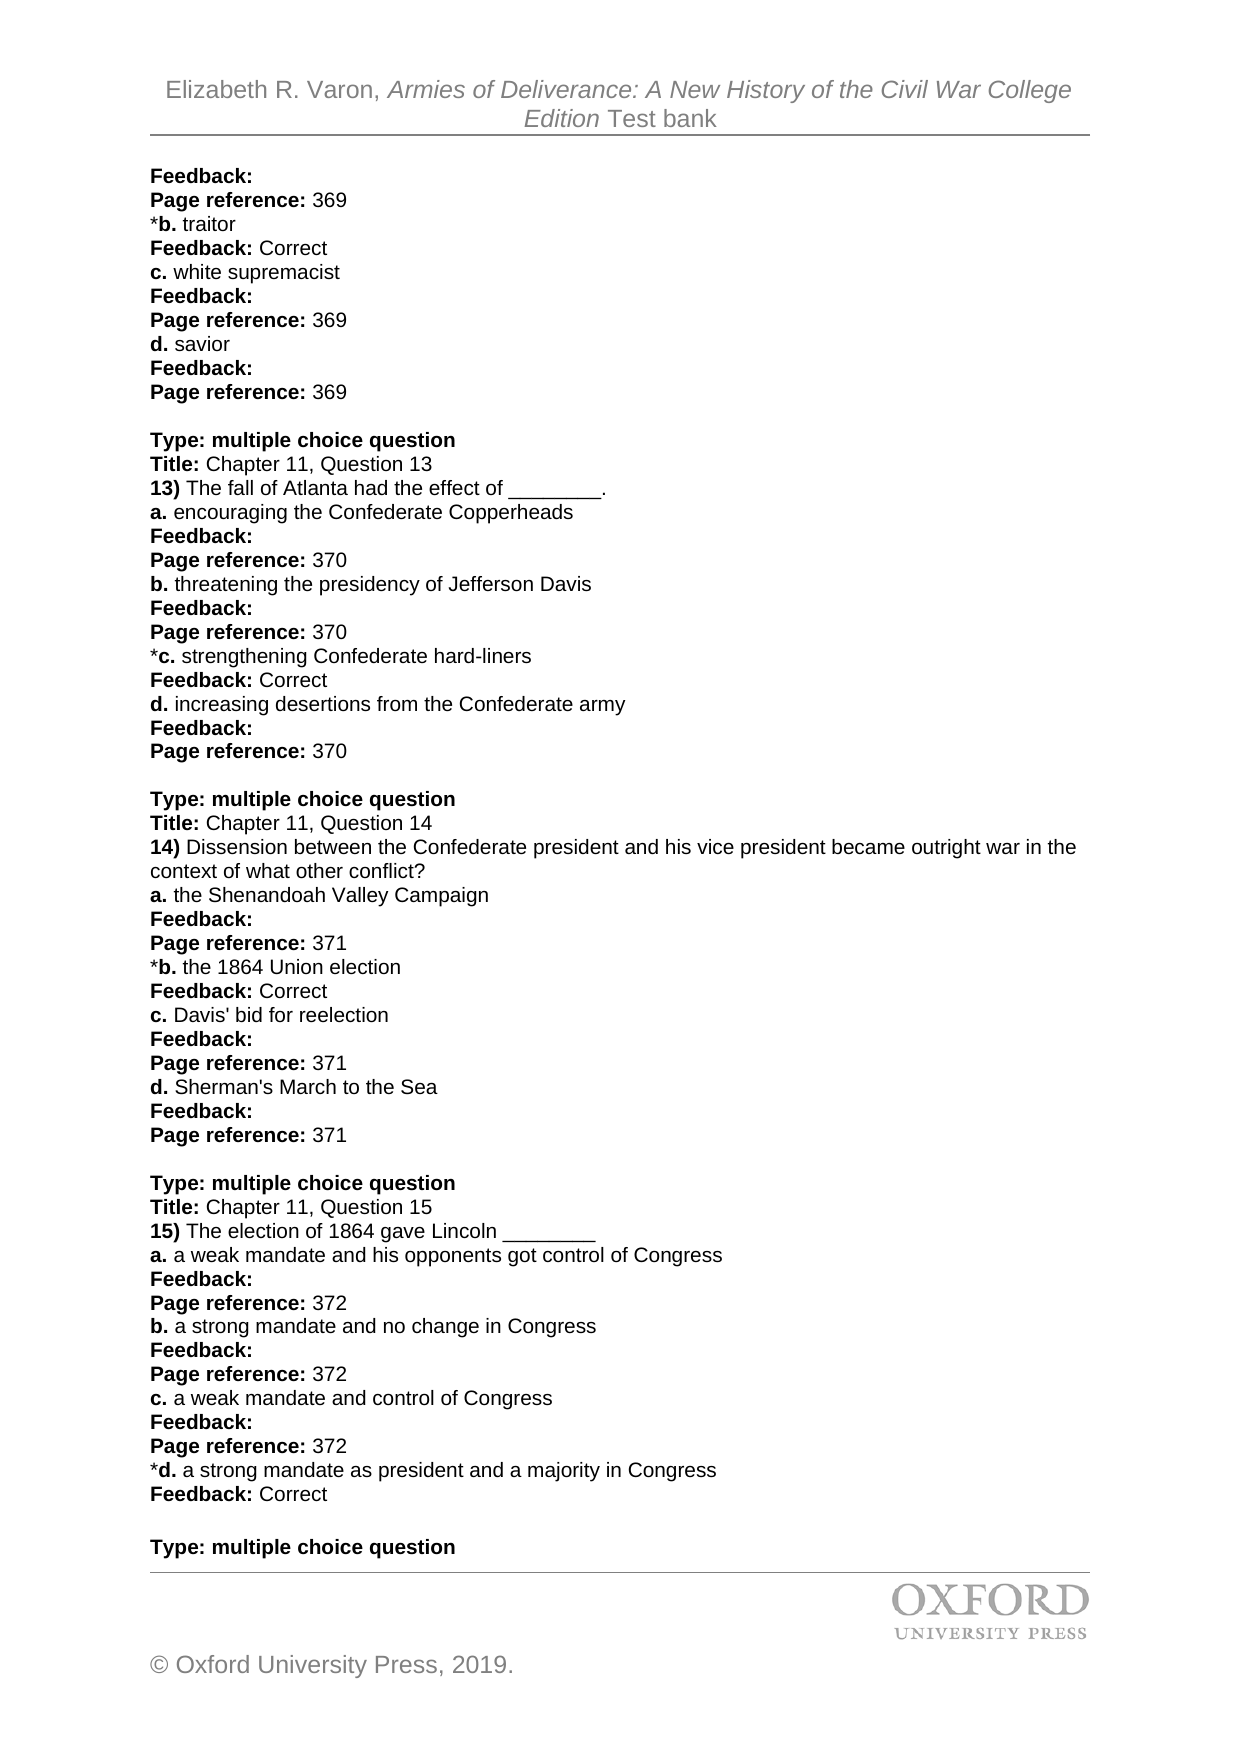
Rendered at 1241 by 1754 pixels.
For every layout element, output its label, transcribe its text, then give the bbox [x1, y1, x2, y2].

text Type: multiple choice question [150, 428, 1090, 452]
text Feedback: Correct c. white supremacist [150, 236, 1090, 284]
text Feedback: Page reference: 370 [150, 715, 1090, 763]
text 13) The fall of Atlanta had the effect of ________. [150, 476, 1090, 500]
text Type: multiple choice question [150, 1535, 1090, 1559]
text a. the Shenandoah Valley Campaign [150, 883, 1090, 907]
text Feedback: Correct d. increasing desertions from the Confederate army [150, 667, 1090, 715]
text Feedback: Page reference: 370 [150, 596, 1090, 643]
text 14) Dissension between the Confederate president and his vice president became outright war in the context of what other conflict? [150, 835, 1090, 883]
text Type: multiple choice question [150, 787, 1090, 811]
text *c. strengthening Confederate hard-liners [150, 643, 1090, 667]
text a. a weak mandate and his opponents got control of Congress [150, 1242, 1090, 1266]
text Feedback: Page reference: 371 [150, 1027, 1090, 1075]
text d. savior [150, 332, 1090, 356]
text *d. a strong mandate as president and a majority in Congress [150, 1458, 1090, 1482]
text Feedback: Page reference: 372 [150, 1338, 1090, 1386]
picture [890, 1575, 1091, 1651]
text c. a weak mandate and control of Congress [150, 1386, 1090, 1410]
text Feedback: Page reference: 370 [150, 524, 1090, 572]
text b. a strong mandate and no change in Congress [150, 1314, 1090, 1338]
text Title: Chapter 11, Question 13 [150, 452, 1090, 476]
text Feedback: Page reference: 372 [150, 1410, 1090, 1458]
text Feedback: Correct c. Davis' bid for reelection [150, 979, 1090, 1027]
text Feedback: Correct [150, 1482, 1090, 1535]
text Feedback: Page reference: 369 [150, 284, 1090, 332]
text Title: Chapter 11, Question 15 [150, 1194, 1090, 1218]
text Title: Chapter 11, Question 14 [150, 811, 1090, 835]
text Feedback: Page reference: 371 [150, 907, 1090, 955]
text Feedback: Page reference: 371 [150, 1099, 1090, 1147]
text Feedback: Page reference: 369 [150, 164, 1090, 212]
text Feedback: Page reference: 372 [150, 1266, 1090, 1314]
text Feedback: Page reference: 369 [150, 356, 1090, 404]
text *b. traitor [150, 212, 1090, 236]
text a. encouraging the Confederate Copperheads [150, 500, 1090, 524]
text *b. the 1864 Union election [150, 955, 1090, 979]
text Type: multiple choice question [150, 1171, 1090, 1194]
text 15) The election of 1864 gave Lincoln ________ [150, 1218, 1090, 1242]
text d. Sherman's March to the Sea [150, 1075, 1090, 1099]
text b. threatening the presidency of Jefferson Davis [150, 572, 1090, 596]
